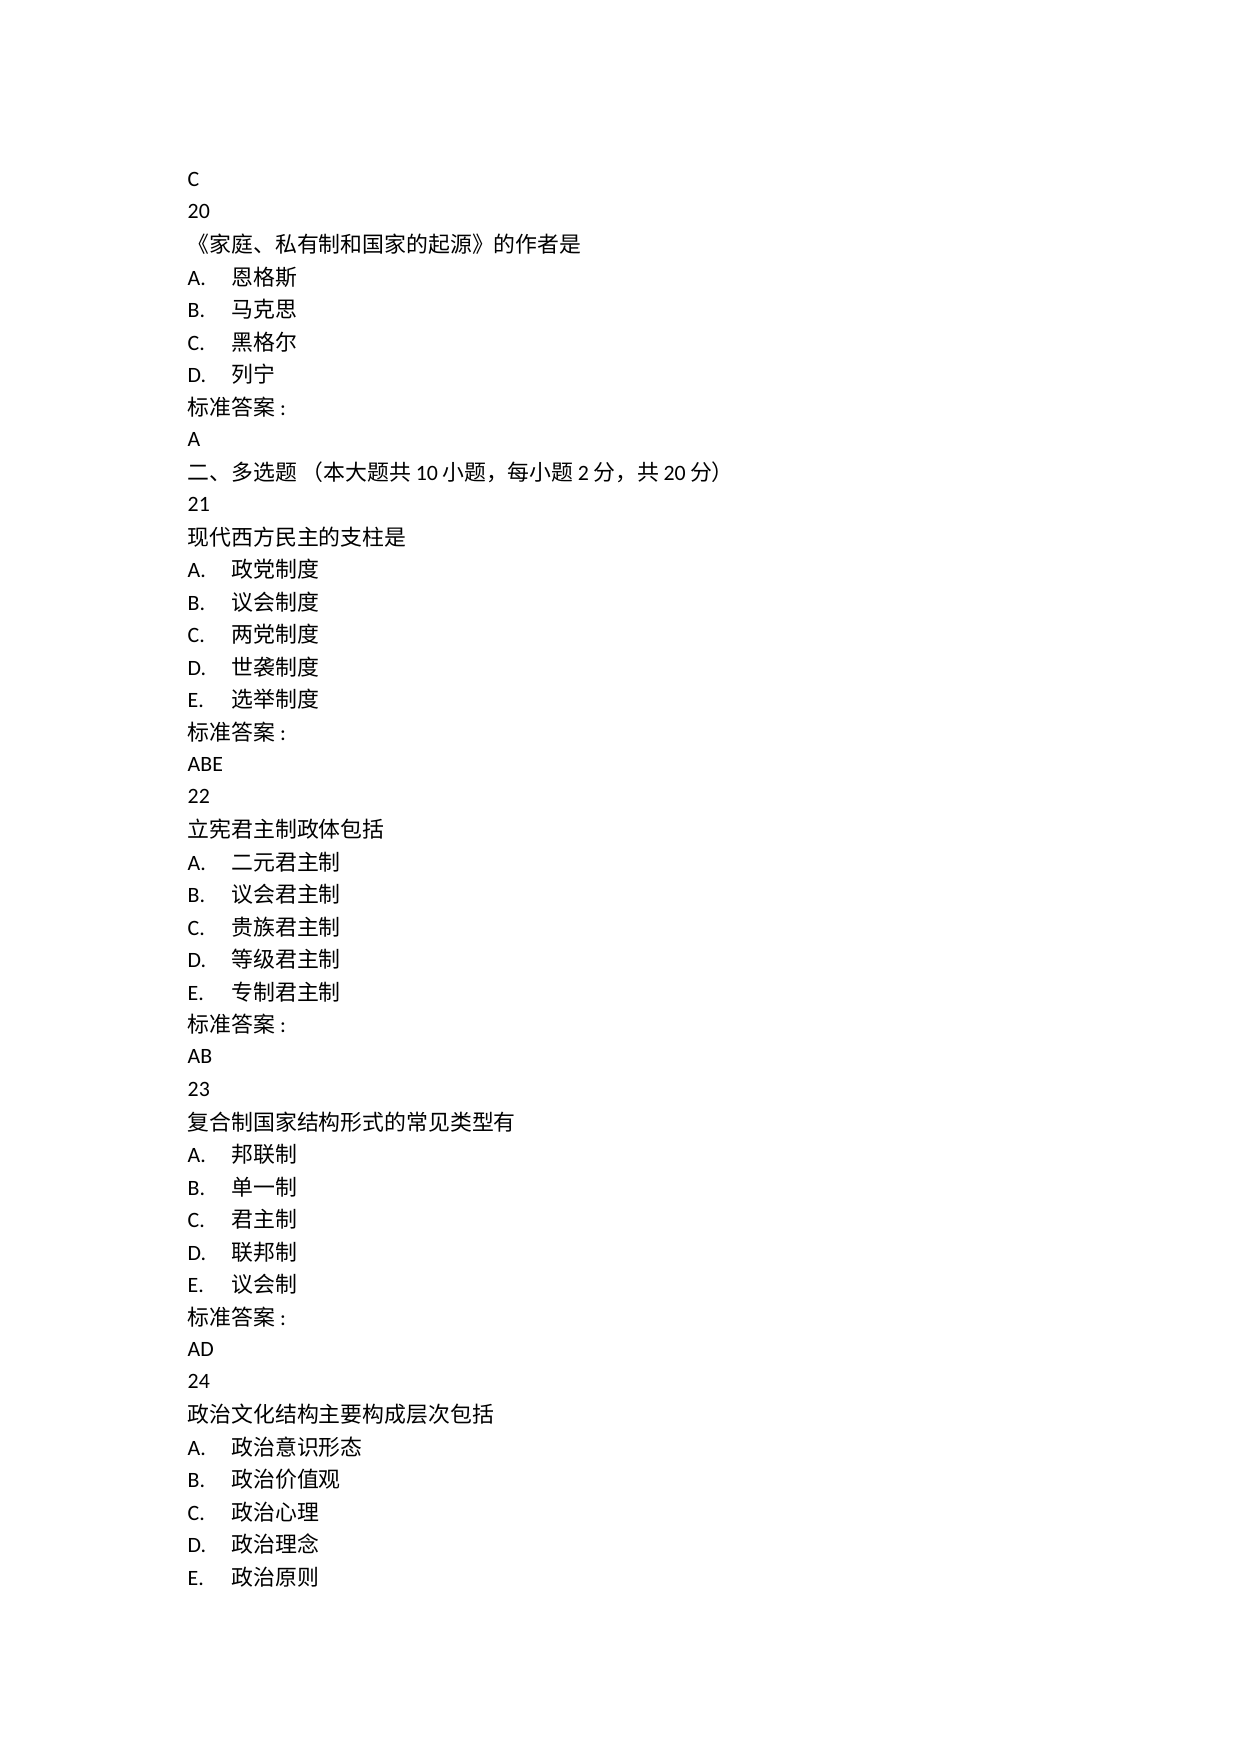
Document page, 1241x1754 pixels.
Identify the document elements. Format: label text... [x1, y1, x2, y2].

text E. 专制君主制 [187, 974, 1053, 1007]
text C. 黑格尔 [187, 324, 1053, 357]
text D. 等级君主制 [187, 942, 1053, 974]
text D. 列宁 [187, 357, 1053, 389]
text 22 [187, 779, 1053, 812]
text B. 议会制度 [187, 584, 1053, 617]
text 20 [187, 194, 1053, 227]
text A. 二元君主制 [187, 844, 1053, 877]
text 21 [187, 487, 1053, 519]
text C. 政治心理 [187, 1494, 1053, 1527]
text 标准答案 : [187, 389, 1053, 422]
text 标准答案 : [187, 714, 1053, 747]
text 23 [187, 1072, 1053, 1104]
text A. 政党制度 [187, 552, 1053, 584]
text 标准答案 : [187, 1299, 1053, 1332]
text AB [187, 1039, 1053, 1072]
text 政治文化结构主要构成层次包括 [187, 1397, 1053, 1429]
text E. 选举制度 [187, 682, 1053, 714]
text 立宪君主制政体包括 [187, 812, 1053, 844]
text B. 马克思 [187, 292, 1053, 324]
text B. 单一制 [187, 1169, 1053, 1202]
text 24 [187, 1364, 1053, 1397]
text 复合制国家结构形式的常见类型有 [187, 1104, 1053, 1137]
text AD [187, 1332, 1053, 1364]
text C. 贵族君主制 [187, 909, 1053, 942]
text 现代西方民主的支柱是 [187, 519, 1053, 552]
text E. 议会制 [187, 1267, 1053, 1299]
text B. 议会君主制 [187, 877, 1053, 909]
text 二、多选题 （本大题共10小题，每小题2分，共20分） [187, 454, 1053, 487]
text C [187, 162, 1053, 194]
text A. 邦联制 [187, 1137, 1053, 1169]
text D. 联邦制 [187, 1234, 1053, 1267]
text D. 政治理念 [187, 1527, 1053, 1559]
text A [187, 422, 1053, 454]
text A. 恩格斯 [187, 259, 1053, 292]
text C. 君主制 [187, 1202, 1053, 1234]
text 标准答案 : [187, 1007, 1053, 1039]
text D. 世袭制度 [187, 649, 1053, 682]
text C. 两党制度 [187, 617, 1053, 649]
text E. 政治原则 [187, 1559, 1053, 1592]
text 《家庭、私有制和国家的起源》的作者是 [187, 227, 1053, 259]
text B. 政治价值观 [187, 1462, 1053, 1494]
text A. 政治意识形态 [187, 1429, 1053, 1462]
text ABE [187, 747, 1053, 779]
